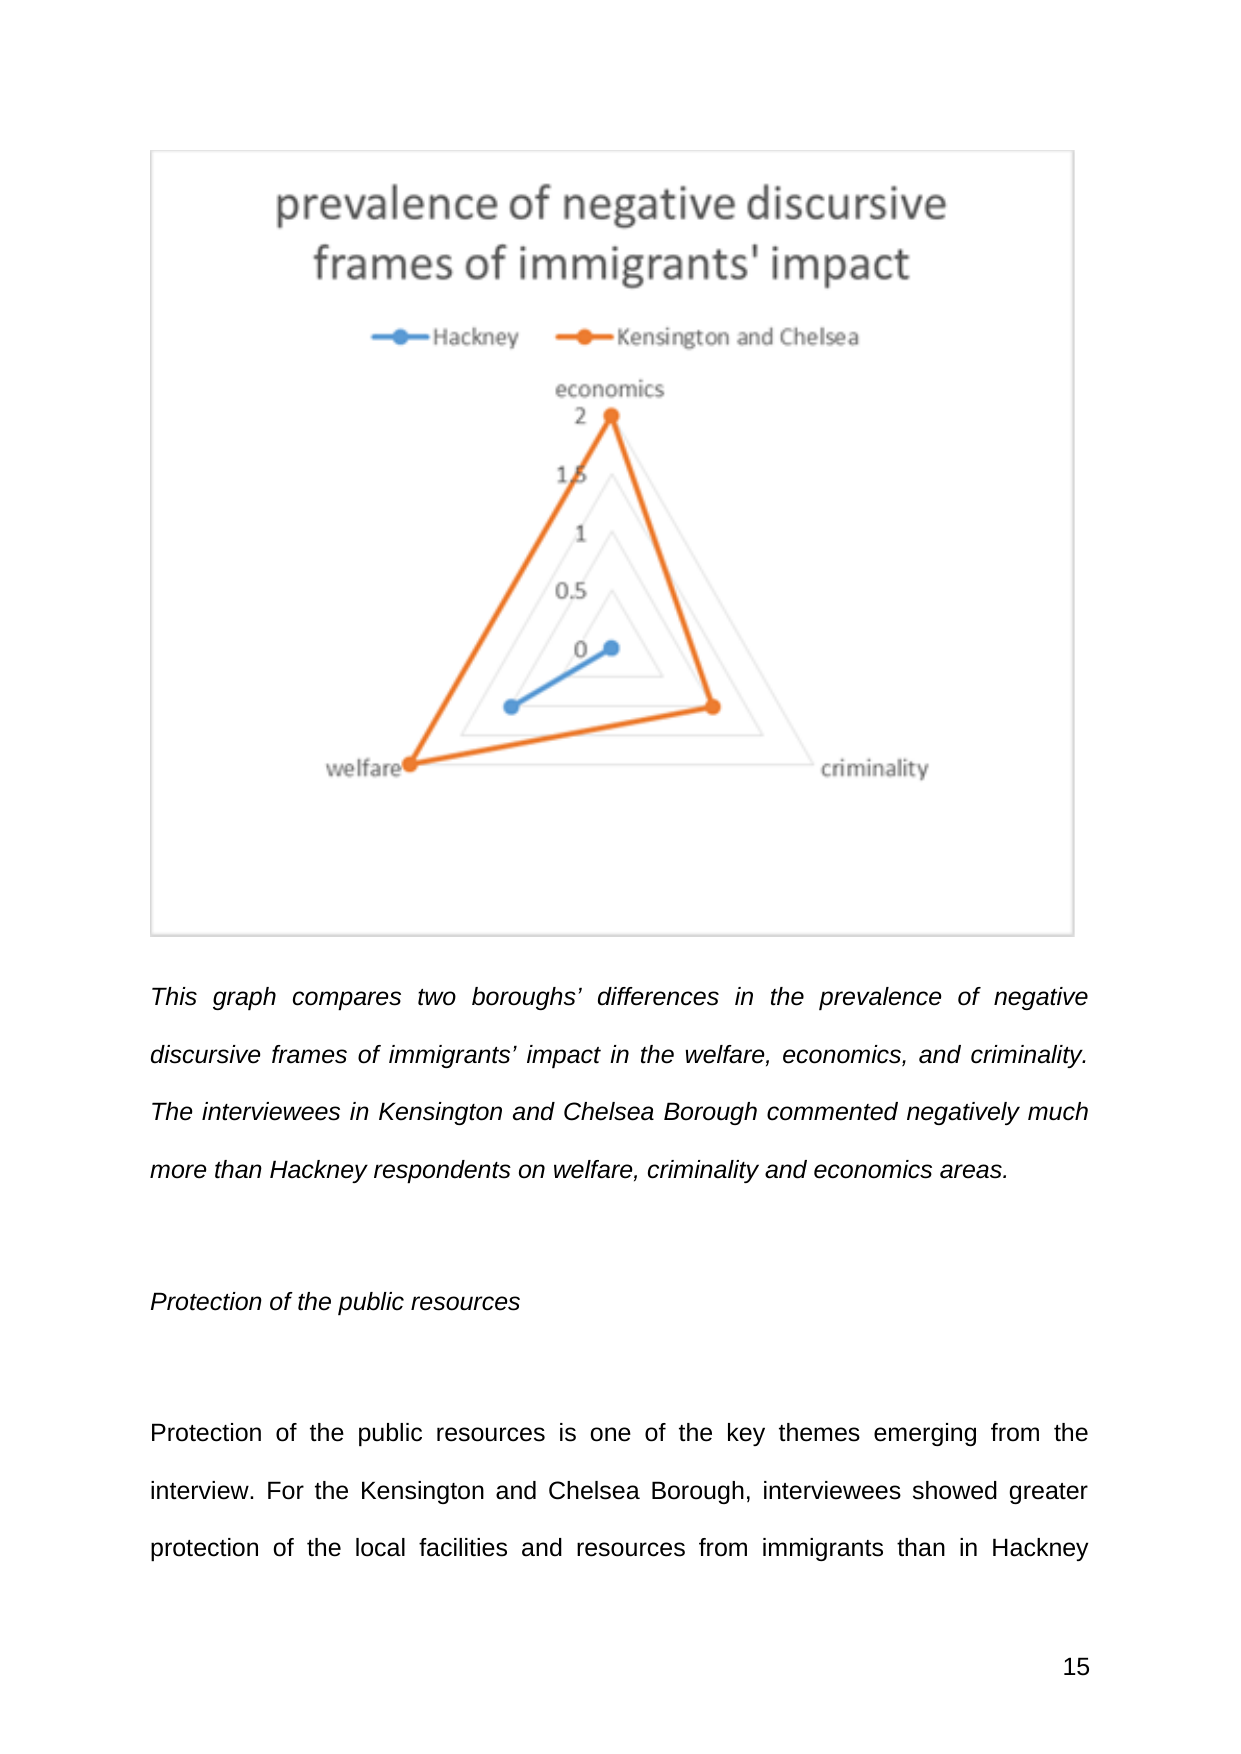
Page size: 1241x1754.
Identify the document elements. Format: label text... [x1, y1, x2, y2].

text This graph compares two boroughs’ differences in the prevalence of negative discursive frames of immigrants’ impact in the welfare, economics, and criminality. The interviewees in Kensington and Chelsea Borough commented negatively much more than Hackney respondents on welfare, criminality and economics areas. [150, 982, 1090, 1184]
picture [150, 150, 1075, 937]
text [150, 1418, 1090, 1562]
text Protection of the public resources [150, 1287, 1090, 1315]
